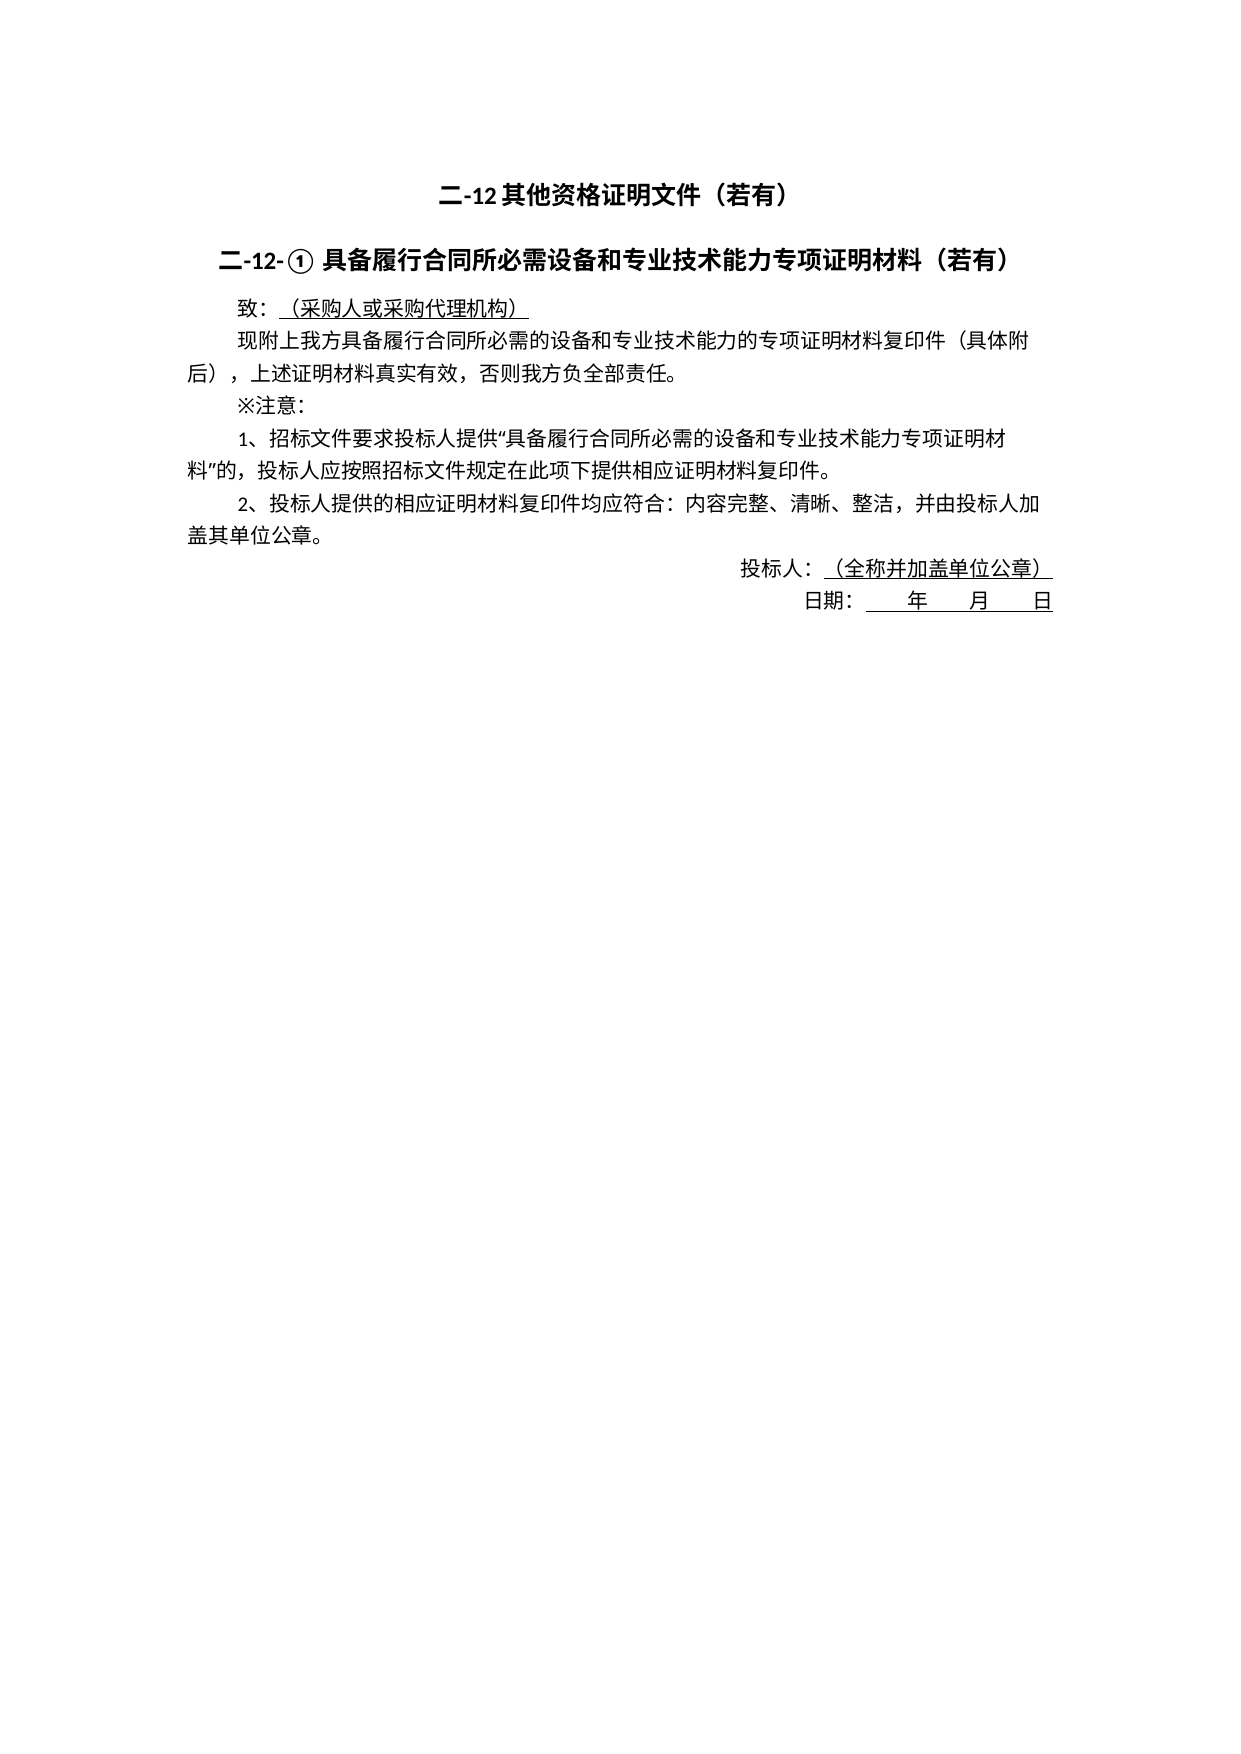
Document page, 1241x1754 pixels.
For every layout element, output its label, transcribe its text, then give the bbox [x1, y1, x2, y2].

text ※注意： [187, 389, 1053, 422]
text 2、投标人提供的相应证明材料复印件均应符合：内容完整、清晰、整洁，并由投标人加盖其单位公章。 [187, 487, 1053, 552]
text 二-12-①具备履行合同所必需设备和专业技术能力专项证明材料（若有） [187, 227, 1053, 292]
text 现附上我方具备履行合同所必需的设备和专业技术能力的专项证明材料复印件（具体附后），上述证明材料真实有效，否则我方负全部责任。 [187, 324, 1053, 389]
text 日期： 年 月 日 [187, 584, 1053, 617]
text 二-12其他资格证明文件（若有） [187, 162, 1053, 227]
text 致：（采购人或采购代理机构） [187, 292, 1053, 324]
text 投标人：（全称并加盖单位公章） [187, 552, 1053, 584]
text 1、招标文件要求投标人提供“具备履行合同所必需的设备和专业技术能力专项证明材料”的，投标人应按照招标文件规定在此项下提供相应证明材料复印件。 [187, 422, 1053, 487]
